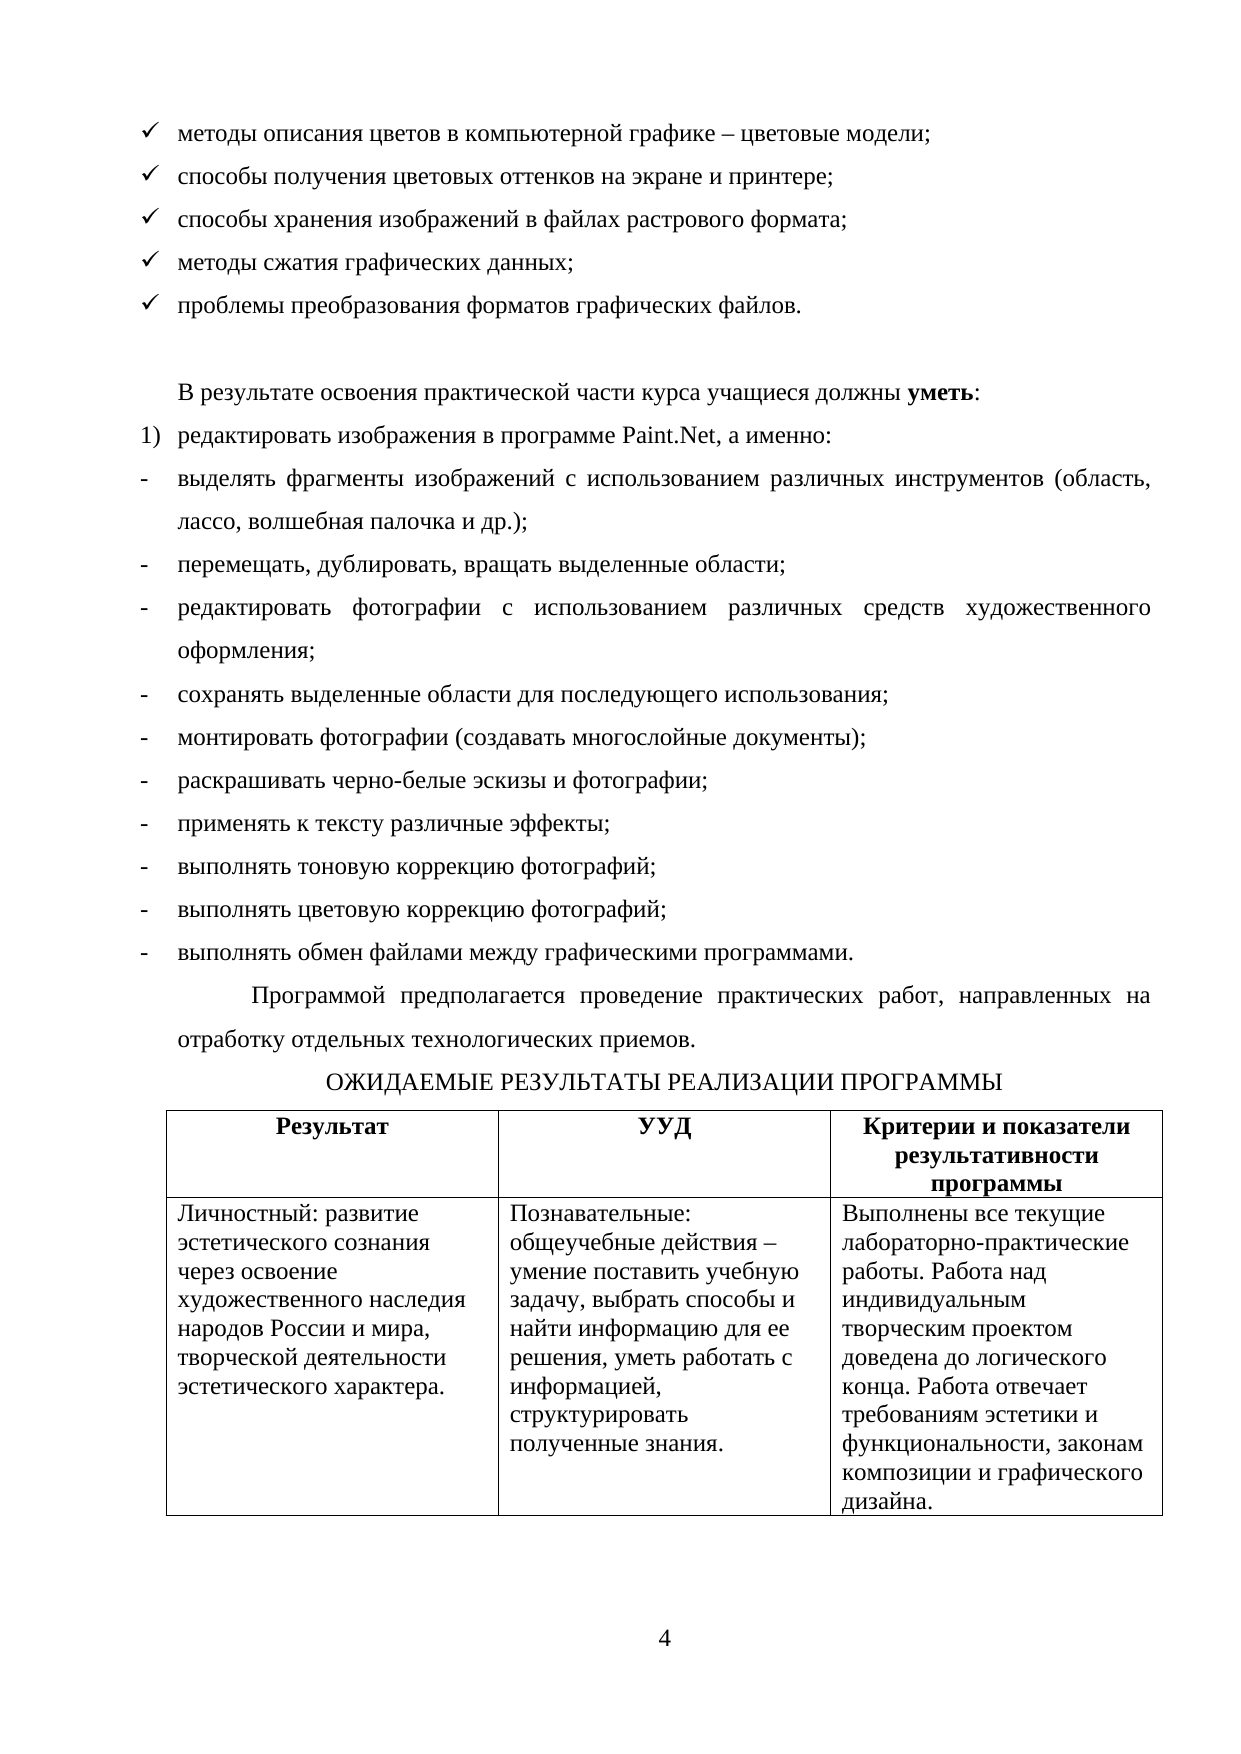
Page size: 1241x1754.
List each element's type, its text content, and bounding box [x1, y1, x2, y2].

list выделять фрагменты изображений с использованием различных инструментов (область, лассо, волшебная палочка и др.); [140, 463, 1152, 535]
list выполнять цветовую коррекцию фотографий; [140, 894, 1152, 923]
list способы хранения изображений в файлах растрового формата; [140, 204, 1152, 233]
table_header УУД [499, 1111, 830, 1197]
text Программой предполагается проведение практических работ, направленных на отработку отдельных технологических приемов. [177, 981, 1152, 1052]
table_header Результат [167, 1111, 498, 1197]
table_cell Познавательные: общеучебные действия – умение поставить учебную задачу, выбрать способы и найти информацию для ее решения, уметь работать с информацией, структурировать полученные знания. [499, 1198, 830, 1514]
list раскрашивать черно-белые эскизы и фотографии; [140, 765, 1152, 794]
list способы получения цветовых оттенков на экране и принтере; [140, 161, 1152, 190]
list редактировать изображения в программе Paint.Net, а именно: [140, 420, 1152, 449]
list выполнять тоновую коррекцию фотографий; [140, 851, 1152, 880]
list редактировать фотографии с использованием различных средств художественного оформления; [140, 592, 1152, 664]
list сохранять выделенные области для последующего использования; [140, 679, 1152, 707]
table_cell Личностный: развитие эстетического сознания через освоение художественного наследия народов России и мира, творческой деятельности эстетического характера. [167, 1198, 498, 1514]
list методы сжатия графических данных; [140, 247, 1152, 276]
list перемещать, дублировать, вращать выделенные области; [140, 549, 1152, 578]
text В результате освоения практической части курса учащиеся должны уметь: [177, 377, 1152, 406]
list выполнять обмен файлами между графическими программами. [140, 937, 1152, 966]
text ОЖИДАЕМЫЕ РЕЗУЛЬТАТЫ РЕАЛИЗАЦИИ ПРОГРАММЫ [177, 1067, 1152, 1096]
list проблемы преобразования форматов графических файлов. [140, 291, 1152, 319]
table_header Критерии и показатели результативности программы [831, 1111, 1162, 1197]
list применять к тексту различные эффекты; [140, 808, 1152, 837]
list методы описания цветов в компьютерной графике – цветовые модели; [140, 118, 1152, 147]
table_cell Выполнены все текущие лабораторно-практические работы. Работа над индивидуальным творческим проектом доведена до логического конца. Работа отвечает требованиям эстетики и функциональности, законам композиции и графического дизайна. [831, 1198, 1162, 1514]
list монтировать фотографии (создавать многослойные документы); [140, 722, 1152, 751]
